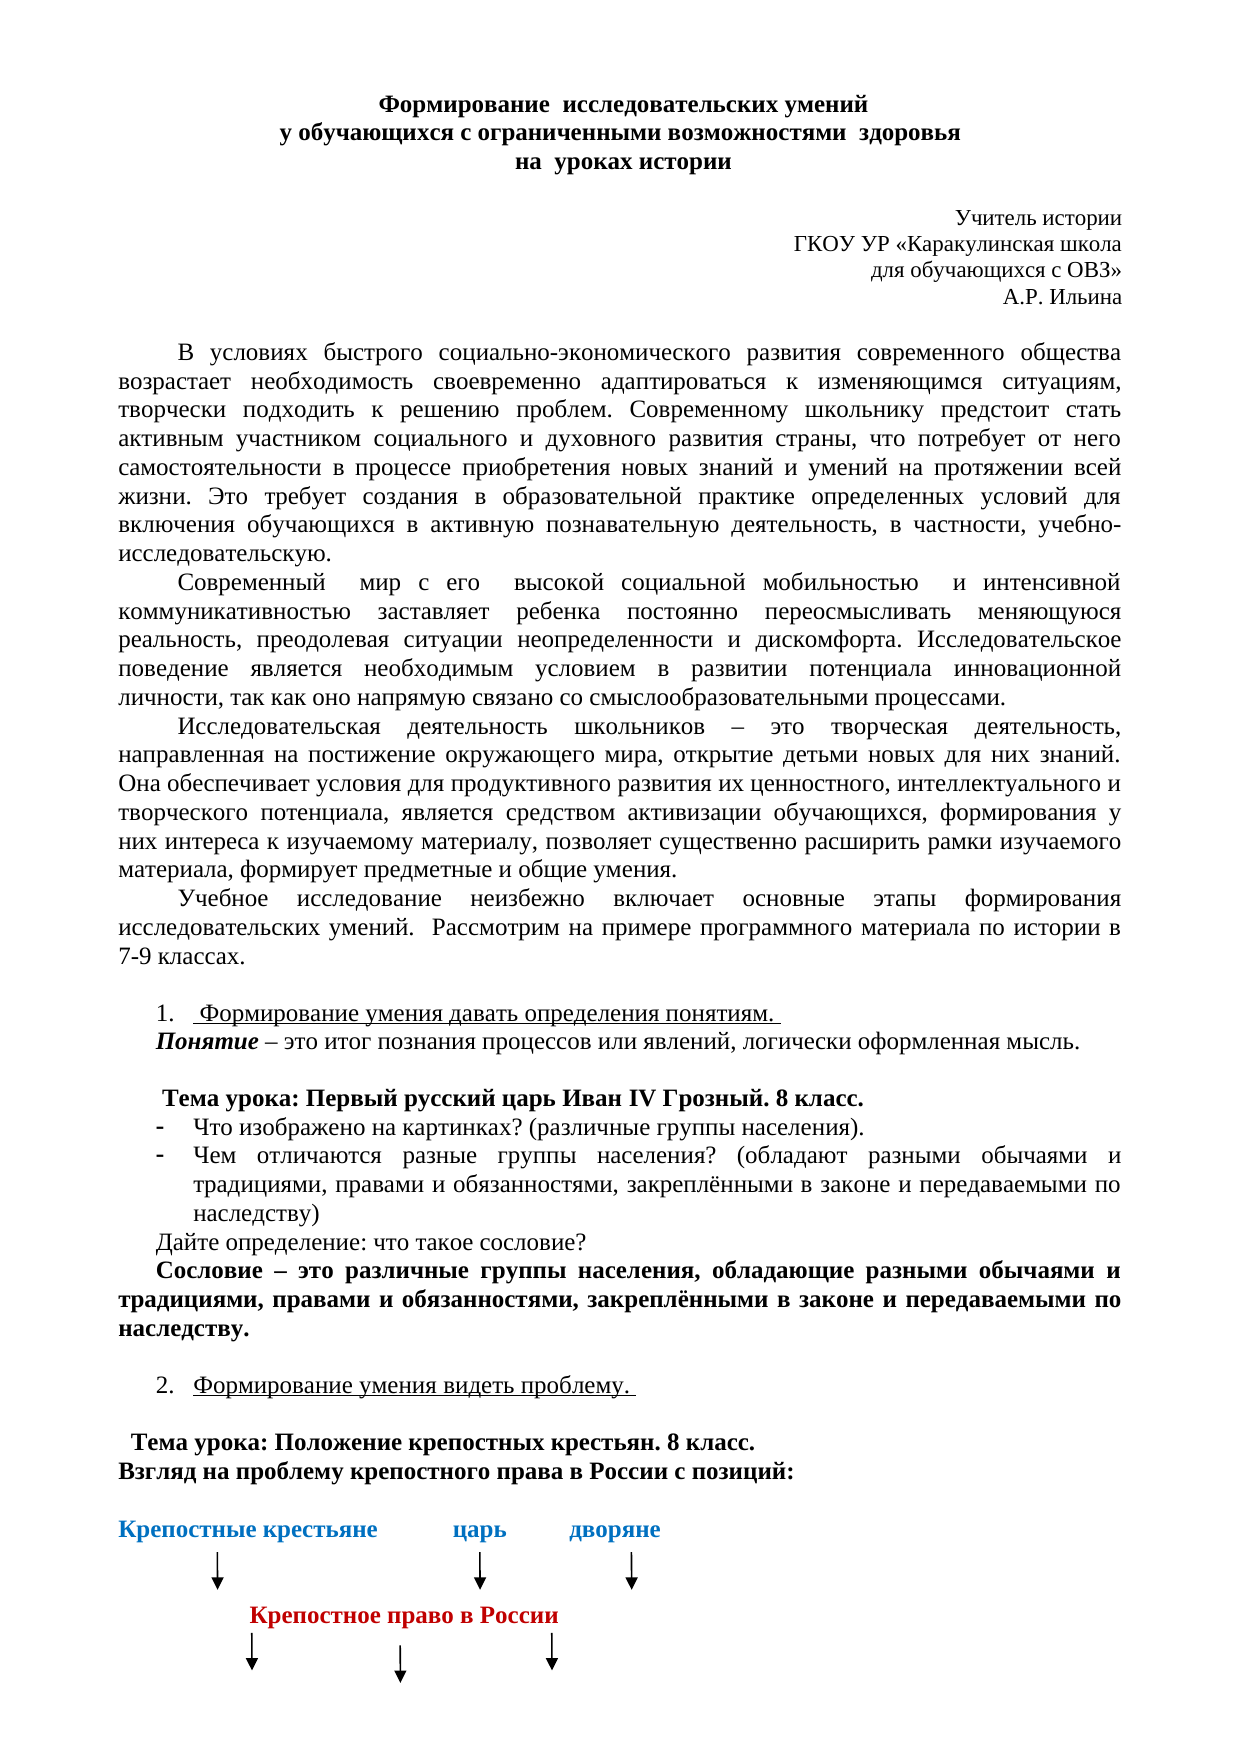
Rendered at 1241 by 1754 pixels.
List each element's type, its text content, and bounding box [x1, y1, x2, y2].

text для обучающихся с ОВЗ» [118, 256, 1122, 283]
text Исследовательская деятельность школьников – это творческая деятельность, направленная на постижение окружающего мира, открытие детьми новых для них знаний. Она обеспечивает условия для продуктивного развития их ценностного, интеллектуального и творческого потенциала, является средством активизации обучающихся, формирования у них интереса к изучаемому материалу, позволяет существенно расширить рамки изучаемого материала, формирует предметные и общие умения. [118, 711, 1122, 883]
text В условиях быстрого социально-экономического развития современного общества возрастает необходимость своевременно адаптироваться к изменяющимся ситуациям, творчески подходить к решению проблем. Современному школьнику предстоит стать активным участником социального и духовного развития страны, что потребует от него самостоятельности в процессе приобретения новых знаний и умений на протяжении всей жизни. Это требует создания в образовательной практике определенных условий для включения обучающихся в активную познавательную деятельность, в частности, учебно-исследовательскую. [118, 337, 1122, 567]
text Современный мир с его высокой социальной мобильностью и интенсивной коммуникативностью заставляет ребенка постоянно переосмысливать меняющуюся реальность, преодолевая ситуации неопределенности и дискомфорта. Исследовательское поведение является необходимым условием в развитии потенциала инновационной личности, так как оно напрямую связано со смыслообразовательными процессами. [118, 567, 1122, 711]
text ГКОУ УР «Каракулинская школа [118, 230, 1122, 256]
text у обучающихся с ограниченными возможностями здоровья [118, 117, 1122, 146]
text Тема урока: Положение крепостных крестьян. 8 класс. [118, 1427, 1122, 1456]
text Формирование исследовательских умений [118, 89, 1122, 117]
text Учебное исследование неизбежно включает основные этапы формирования исследовательских умений. Рассмотрим на примере программного материала по истории в 7-9 классах. [118, 883, 1122, 969]
text Крепостные крестьяне царь дворяне [118, 1514, 1122, 1542]
list Чем отличаются разные группы населения? (обладают разными обычаями и традициями, правами и обязанностями, закреплёнными в законе и передаваемыми по наследству) [156, 1141, 1122, 1227]
text Понятие – это итог познания процессов или явлений, логически оформленная мысль. [118, 1026, 1122, 1055]
text Взгляд на проблему крепостного права в России с позиций: [118, 1456, 1122, 1485]
list Что изображено на картинках? (различные группы населения). [156, 1112, 1122, 1141]
text Тема урока: Первый русский царь Иван IV Грозный. 8 класс. [118, 1083, 1122, 1112]
text Крепостное право в России [118, 1600, 1122, 1629]
text А.Р. Ильина [118, 283, 1122, 309]
text Учитель истории [118, 204, 1122, 230]
text на уроках истории [118, 146, 1122, 175]
list Формирование умения давать определения понятиям. [156, 998, 1122, 1026]
text Сословие – это различные группы населения, обладающие разными обычаями и традициями, правами и обязанностями, закреплёнными в законе и передаваемыми по наследству. [118, 1256, 1122, 1342]
text Дайте определение: что такое сословие? [118, 1227, 1122, 1256]
list Формирование умения видеть проблему. [156, 1370, 1122, 1399]
